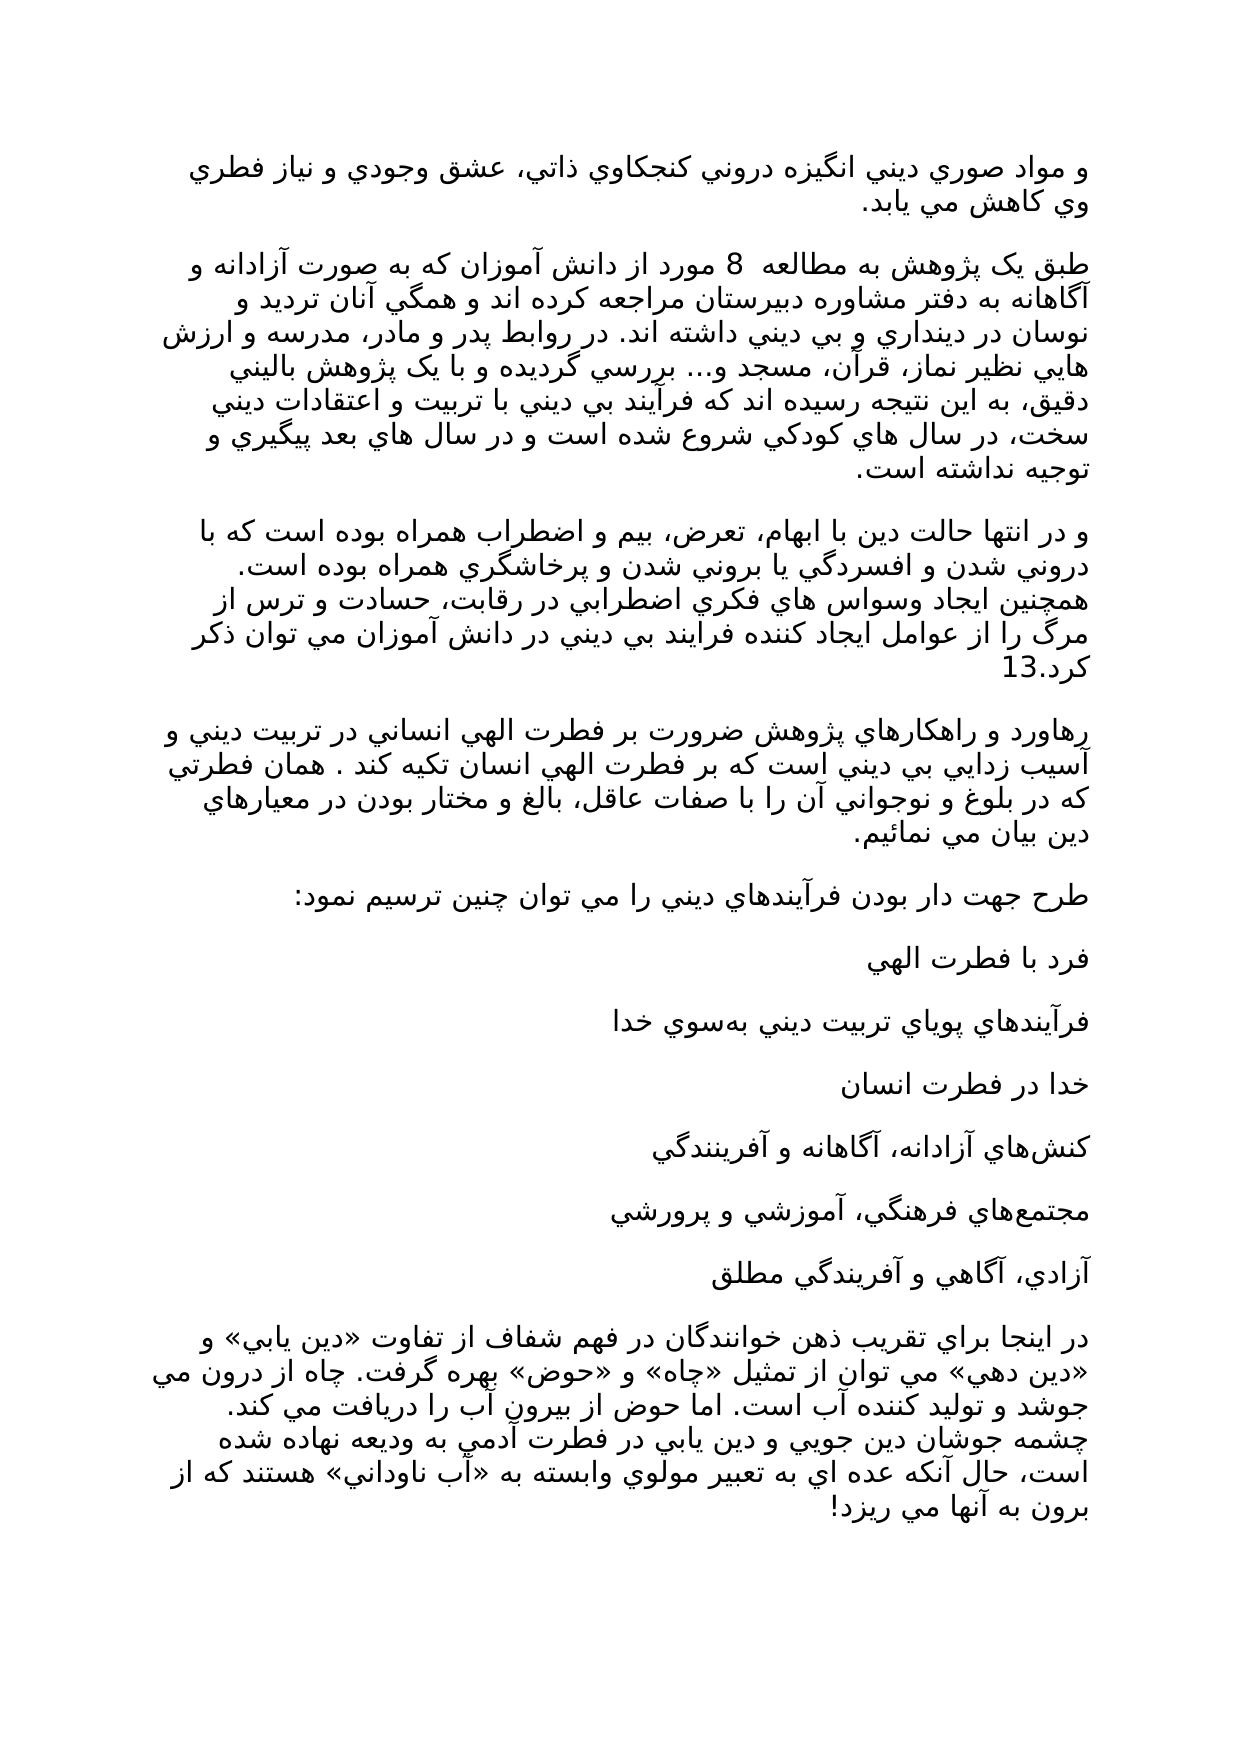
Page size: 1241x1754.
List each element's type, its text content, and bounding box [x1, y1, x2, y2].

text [150, 150, 1090, 218]
text فرد با فطرت الهي [150, 941, 1090, 975]
text خدا در فطرت انسان [150, 1067, 1090, 1101]
text فرآيندهاي پوياي تربيت ديني به‌سوي خدا [150, 1004, 1090, 1038]
text رهاورد و راهکارهاي پژوهش ضرورت بر فطرت الهي انساني در تربيت ديني و آسيب زدايي بي ديني است که بر فطرت الهي انسان تکيه کند . همان فطرتي که در بلوغ و نوجواني آن را با صفات عاقل، بالغ و مختار بودن در معيارهاي دين بيان مي نمائيم. [150, 713, 1090, 849]
text آزادي، آگاهي و آفريندگي مطلق [150, 1257, 1090, 1291]
text کنش‌هاي آزادانه، آگاهانه و آفرينندگي [150, 1131, 1090, 1164]
text و در انتها حالت دين با ابهام، ‌تعرض، بيم و اضطراب همراه بوده است که با دروني شدن و افسردگي يا بروني شدن و پرخاشگري همراه بوده است. همچنين ايجاد وسواس هاي فکري اضطرابي در رقابت، حسادت و ترس از مرگ را از عوامل ايجاد کننده فرايند بي ديني در دانش آموزان مي توان ذکر کرد.13 [150, 514, 1090, 684]
text طرح جهت دار بودن فرآيندهاي ديني را مي توان چنين ترسيم نمود: [150, 878, 1090, 912]
text در اينجا براي تقريب ذهن خوانندگان در فهم شفاف از تفاوت «دين يابي» و «دين دهي» مي توان از تمثيل «چاه» و «حوض» بهره گرفت. چاه از درون مي جوشد و توليد کننده آب است. اما حوض از بيرون آب را دريافت مي کند. چشمه جوشان دين جويي و دين يابي در فطرت آدمي به وديعه نهاده شده است، حال آنکه عده اي به تعبير مولوي وابسته به «آب ناوداني» هستند که از برون به آنها مي ريزد! [150, 1320, 1090, 1524]
text مجتمع‌هاي فرهنگي، آموزشي و پرورشي [150, 1194, 1090, 1228]
text ‌طبق يک پژوهش به مطالعه 8 مورد از دانش آموزان که به صورت آزادانه و آگاهانه به دفتر مشاوره دبيرستان مراجعه کرده اند و همگي آنان ترديد و نوسان در دينداري و بي ديني داشته اند. در روابط پدر و مادر، مدرسه و ارزش هايي نظير نماز، قرآن، مسجد و... بررسي گرديده و با يک پژوهش باليني دقيق، به اين نتيجه رسيده اند که فرآيند بي ديني با تربيت و اعتقادات ديني سخت، در سال هاي کودکي شروع شده است و در سال هاي بعد پيگيري و توجيه نداشته است. [150, 247, 1090, 485]
